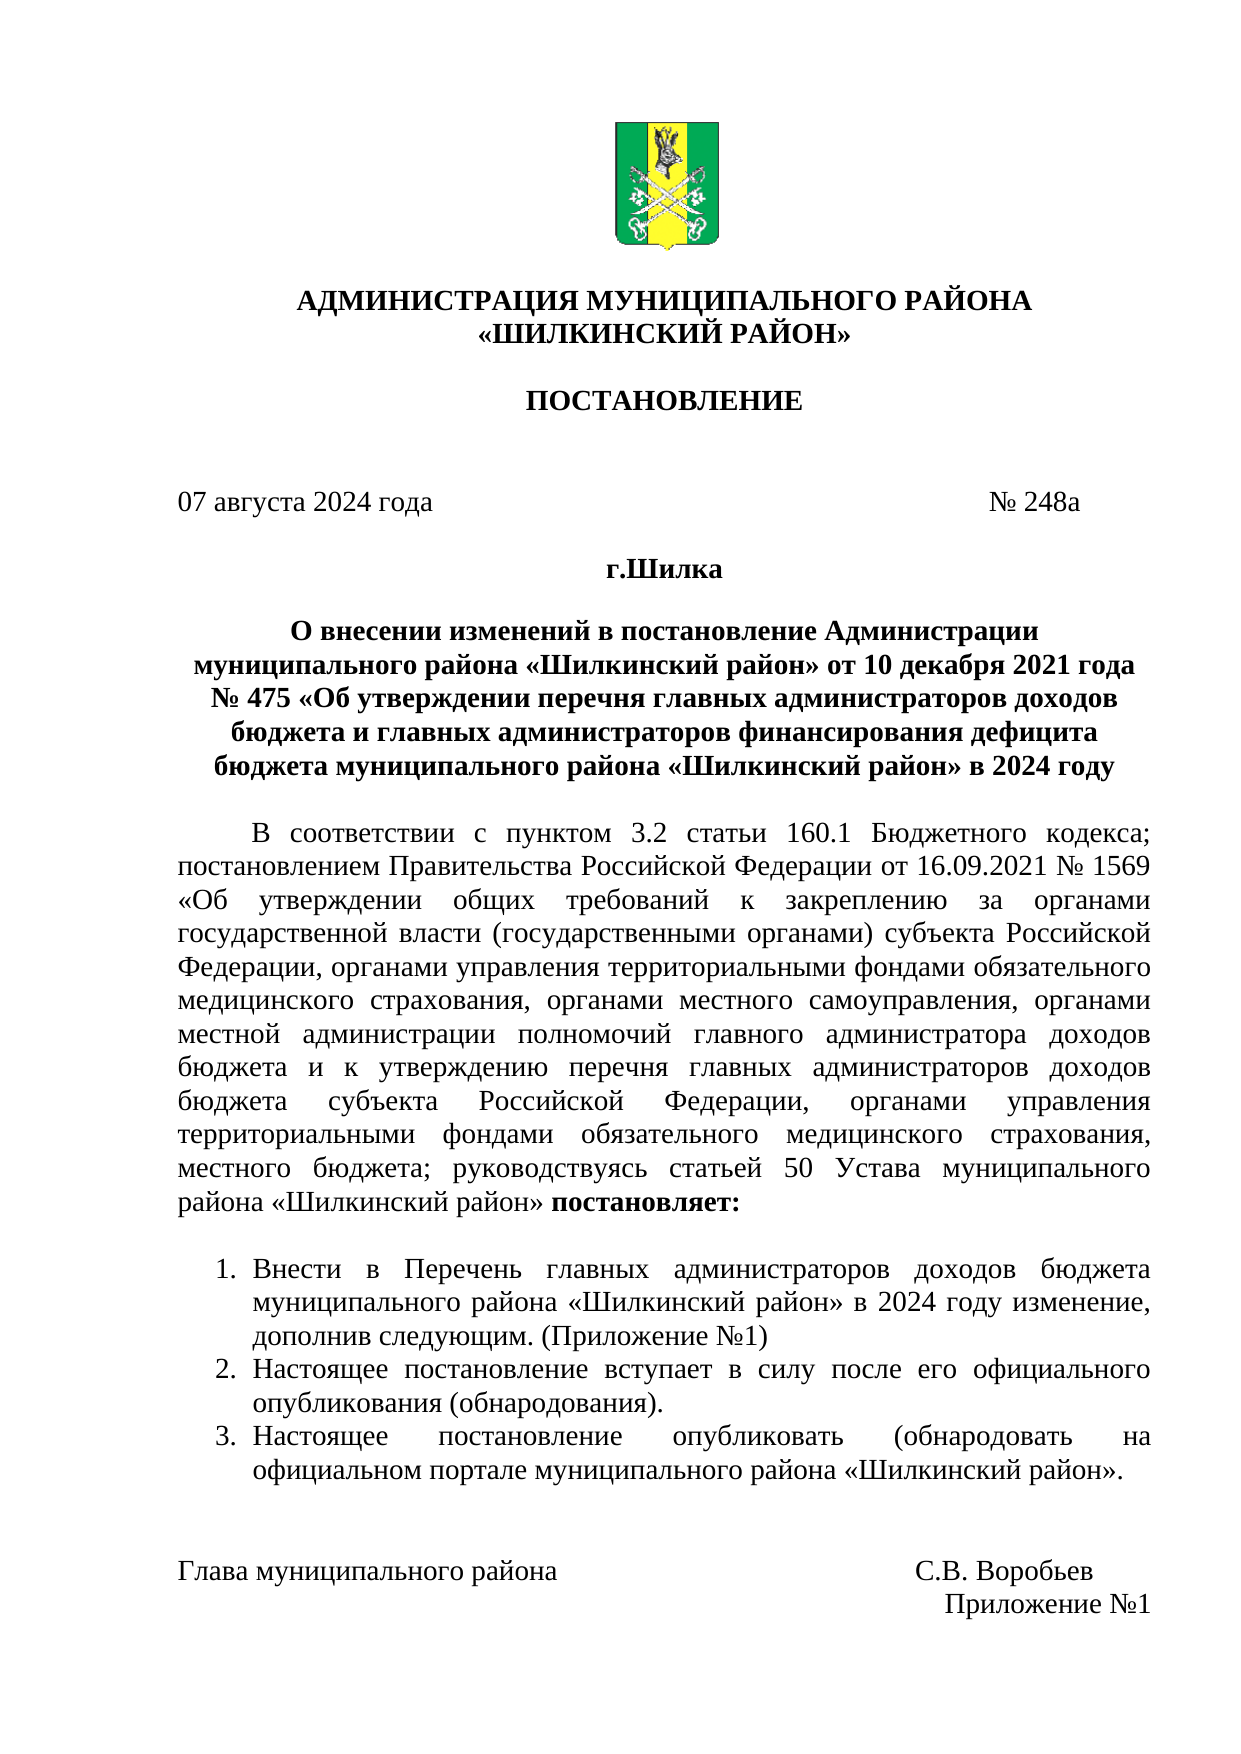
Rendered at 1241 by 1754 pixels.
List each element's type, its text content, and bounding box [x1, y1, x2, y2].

text г.Шилка [177, 551, 1152, 585]
list Настоящее постановление вступает в силу после его официального опубликования (обнародования). [215, 1351, 1152, 1418]
picture [607, 118, 722, 254]
list Приложение №1 [252, 1586, 1152, 1620]
text В соответствии с пунктом 3.2 статьи 160.1 Бюджетного кодекса; постановлением Правительства Российской Федерации от 16.09.2021 № 1569 «Об утверждении общих требований к закреплению за органами государственной власти (государственными органами) субъекта Российской Федерации, органами управления территориальными фондами обязательного медицинского страхования, органами местного самоуправления, органами местной администрации полномочий главного администратора доходов бюджета и к утверждению перечня главных администраторов доходов бюджета субъекта Российской Федерации, органами управления территориальными фондами обязательного медицинского страхования, местного бюджета; руководствуясь статьей 50 Устава муниципального района «Шилкинский район» постановляет: [177, 815, 1152, 1217]
list Настоящее постановление опубликовать (обнародовать на официальном портале муниципального района «Шилкинский район». [215, 1418, 1152, 1486]
list Внести в Перечень главных администраторов доходов бюджета муниципального района «Шилкинский район» в 2024 году изменение, дополнив следующим. (Приложение №1) [215, 1251, 1152, 1351]
text Глава муниципального района С.В. Воробьев [177, 1553, 1152, 1586]
text 07 августа 2024 года № 248а [177, 484, 1152, 518]
text АДМИНИСТРАЦИЯ МУНИЦИПАЛЬНОГО РАЙОНА «ШИЛКИНСКИЙ РАЙОН» [177, 283, 1152, 350]
text ПОСТАНОВЛЕНИЕ [177, 383, 1152, 417]
text О внесении изменений в постановление Администрации муниципального района «Шилкинский район» от 10 декабря 2021 года № 475 «Об утверждении перечня главных администраторов доходов бюджета и главных администраторов финансирования дефицита бюджета муниципального района «Шилкинский район» в 2024 году [177, 613, 1152, 781]
